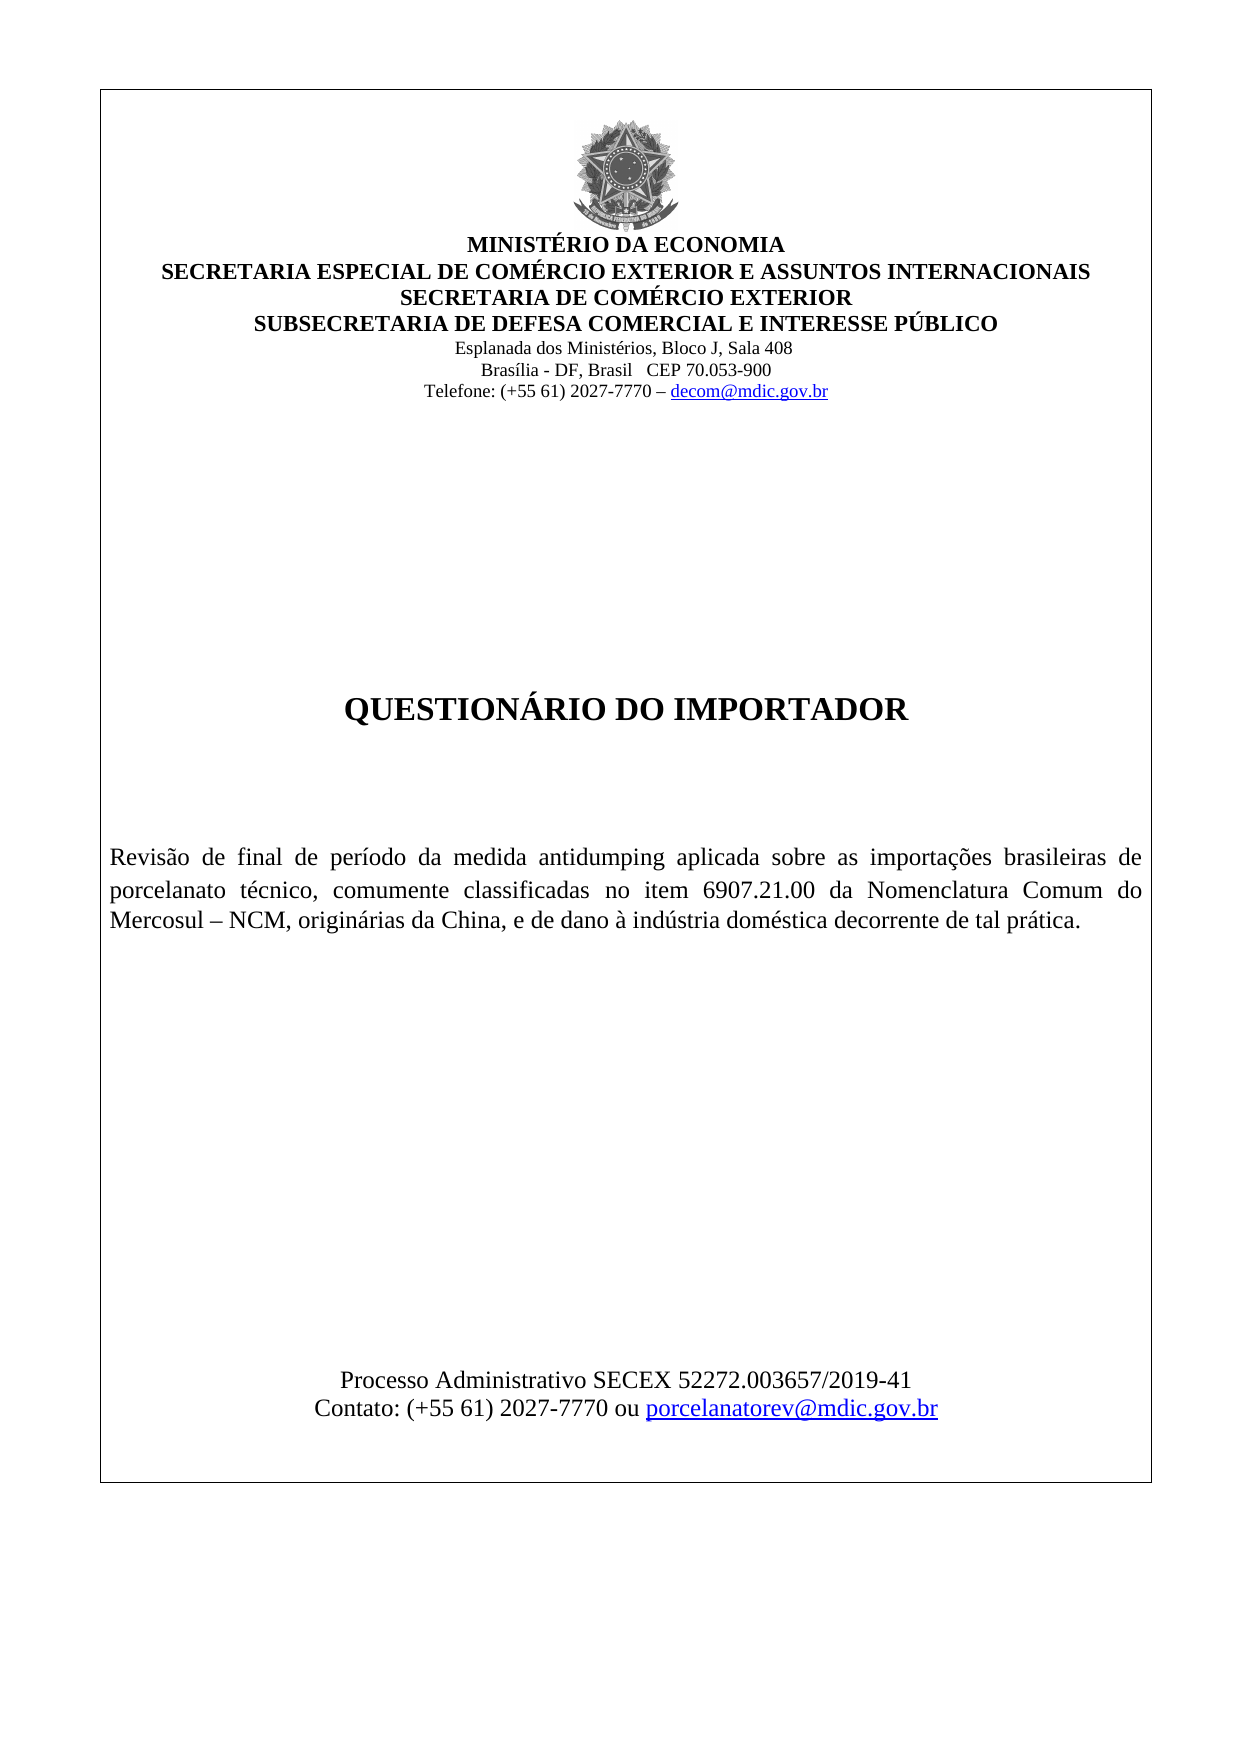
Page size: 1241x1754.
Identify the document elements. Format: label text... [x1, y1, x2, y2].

text Esplanada dos Ministérios, Bloco J, Sala 408 Brasília - DF, Brasil CEP 70.053-900 [101, 334, 1151, 377]
text QUESTIONÁRIO DO IMPORTADOR [101, 686, 1151, 727]
text SECRETARIA ESPECIAL DE COMÉRCIO EXTERIOR E ASSUNTOS INTERNACIONAIS [101, 255, 1151, 281]
text MINISTÉRIO DA ECONOMIA [101, 228, 1151, 255]
text SUBSECRETARIA DE DEFESA COMERCIAL E INTERESSE PÚBLICO [101, 307, 1151, 334]
text Telefone: (+55 61) 2027-7770 – decom@mdic.gov.br [101, 377, 1151, 402]
text Revisão de final de período da medida antidumping aplicada sobre as importações brasileiras de porcelanato técnico, comumente classificadas no item 6907.21.00 da Nomenclatura Comum do Mercosul – NCM, originárias da China, e de dano à indústria doméstica decorrente de tal prática. [101, 839, 1151, 933]
text SECRETARIA DE COMÉRCIO EXTERIOR [101, 281, 1151, 307]
text Processo Administrativo SECEX 52272.003657/2019-41 [101, 1362, 1151, 1390]
text Contato: (+55 61) 2027-7770 ou porcelanatorev@mdic.gov.br [101, 1390, 1151, 1422]
